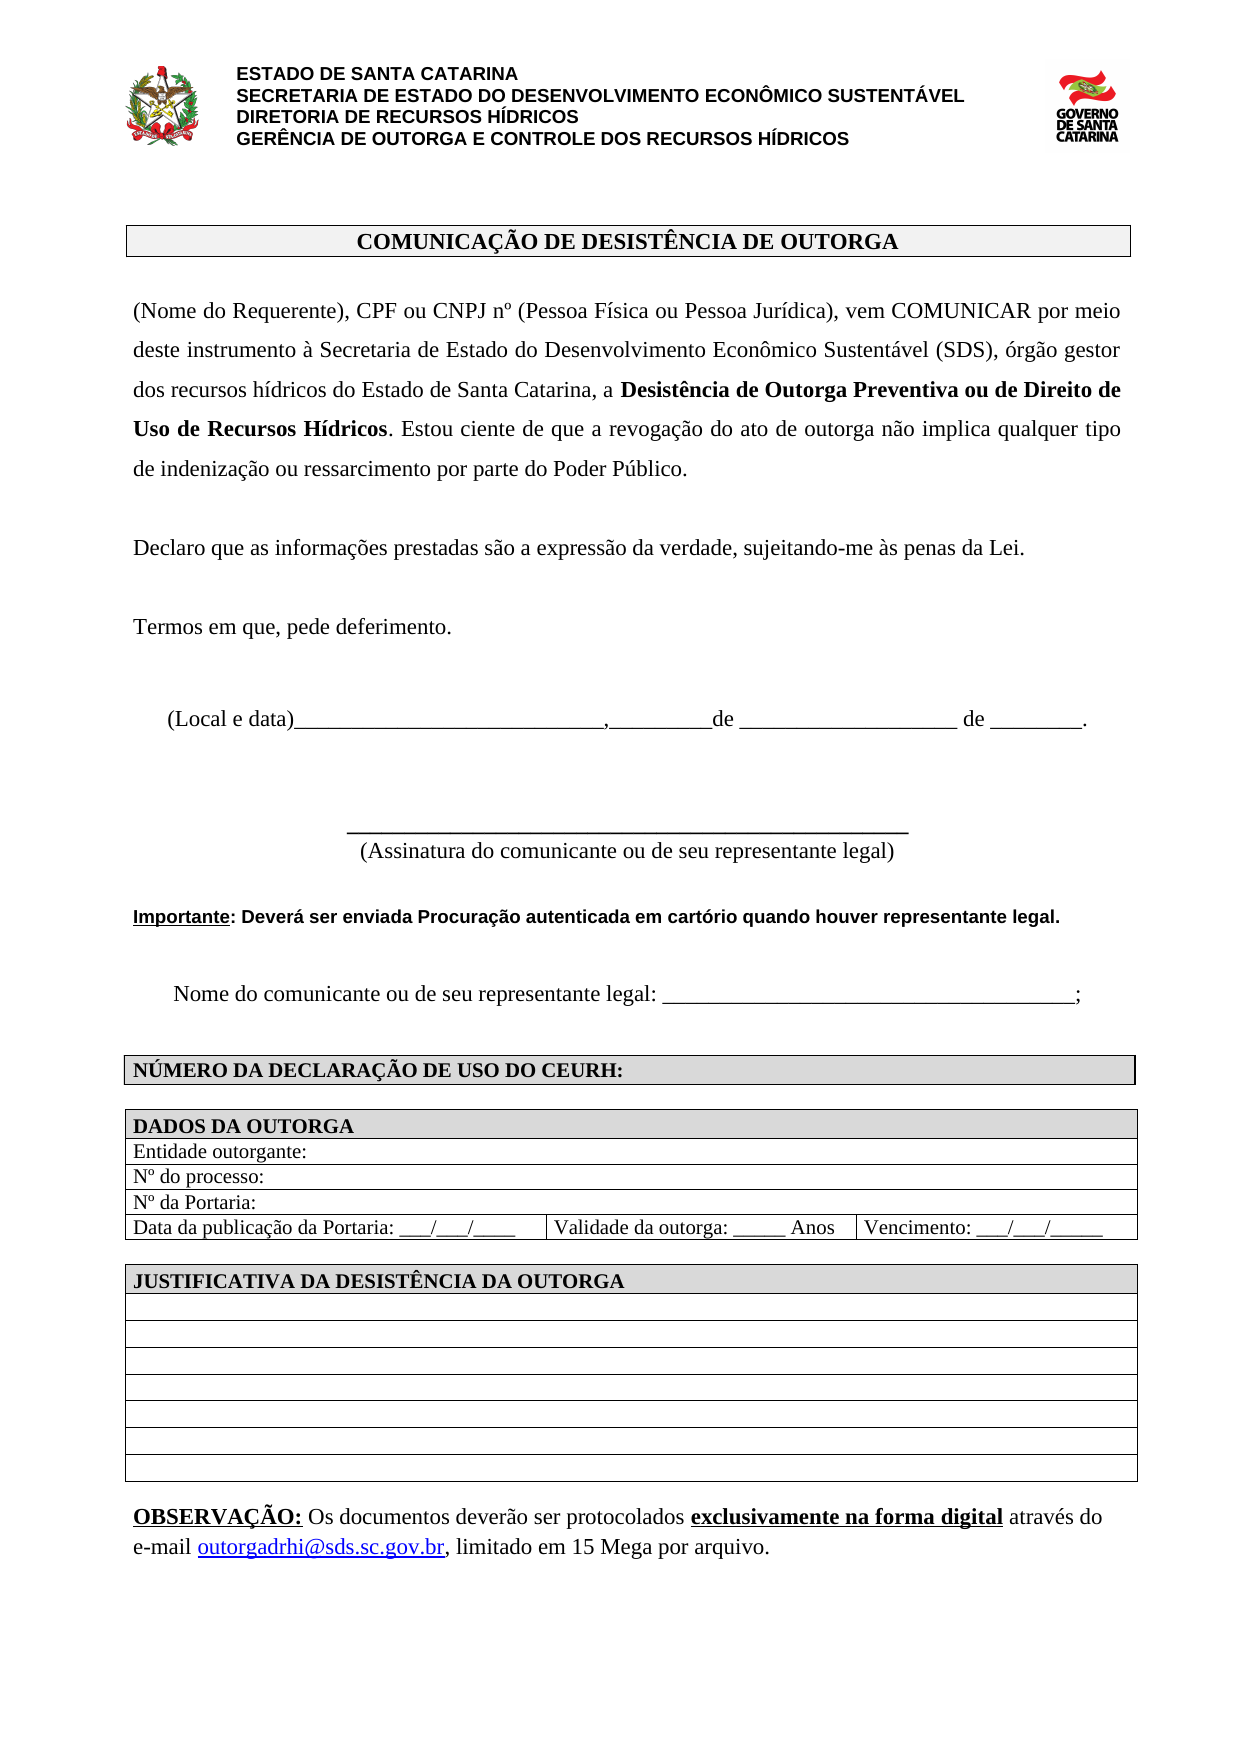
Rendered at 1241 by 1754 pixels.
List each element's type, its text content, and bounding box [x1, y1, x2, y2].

table_cell [126, 1321, 1137, 1347]
subtitle COMUNICAÇÃO DE DESISTÊNCIA DE OUTORGA [127, 226, 1130, 256]
text NÚMERO DA DECLARAÇÃO DE USO DO CEURH: [125, 1056, 1134, 1084]
text _________________________________________________ [133, 810, 1122, 837]
table_cell Nº do processo: [126, 1165, 1137, 1188]
table_cell [126, 1401, 1137, 1427]
table_cell [126, 1455, 1137, 1481]
table_cell [126, 1294, 1137, 1320]
picture [125, 66, 199, 146]
table_header JUSTIFICATIVA DA DESISTÊNCIA DA OUTORGA [126, 1265, 1137, 1293]
text OBSERVAÇÃO: Os documentos deverão ser protocolados exclusivamente na forma digital através do e-mail outorgadrhi@sds.sc.gov.br, limitado em 15 Mega por arquivo. [133, 1503, 1122, 1560]
text Importante: Deverá ser enviada Procuração autenticada em cartório quando houver representante legal. [133, 906, 1122, 928]
table_cell Nº da Portaria: [126, 1190, 1137, 1214]
text (Assinatura do comunicante ou de seu representante legal) [133, 837, 1122, 863]
picture [1045, 59, 1130, 153]
text (Nome do Requerente), CPF ou CNPJ nº (Pessoa Física ou Pessoa Jurídica), vem COMUNICAR por meio deste instrumento à Secretaria de Estado do Desenvolvimento Econômico Sustentável (SDS), órgão gestor dos recursos hídricos do Estado de Santa Catarina, a Desistência de Outorga Preventiva ou de Direito de Uso de Recursos Hídricos. Estou ciente de que a revogação do ato de outorga não implica qualquer tipo de indenização ou ressarcimento por parte do Poder Público. [133, 297, 1122, 481]
table_cell Entidade outorgante: [126, 1139, 1137, 1163]
table_cell [126, 1428, 1137, 1454]
table_cell Validade da outorga: _____ Anos [547, 1215, 856, 1239]
text Declaro que as informações prestadas são a expressão da verdade, sujeitando-me às penas da Lei. [133, 534, 1122, 560]
text (Local e data)___________________________,_________de ___________________ de ________. [133, 705, 1122, 731]
text Termos em que, pede deferimento. [133, 613, 1122, 639]
table_header DADOS DA OUTORGA [126, 1110, 1137, 1138]
table_cell Vencimento: ___/___/_____ [857, 1215, 1137, 1239]
text Nome do comunicante ou de seu representante legal: ____________________________________; [133, 980, 1122, 1007]
table_cell [126, 1348, 1137, 1373]
table_cell Data da publicação da Portaria: ___/___/____ [126, 1215, 546, 1239]
table_cell [126, 1375, 1137, 1400]
